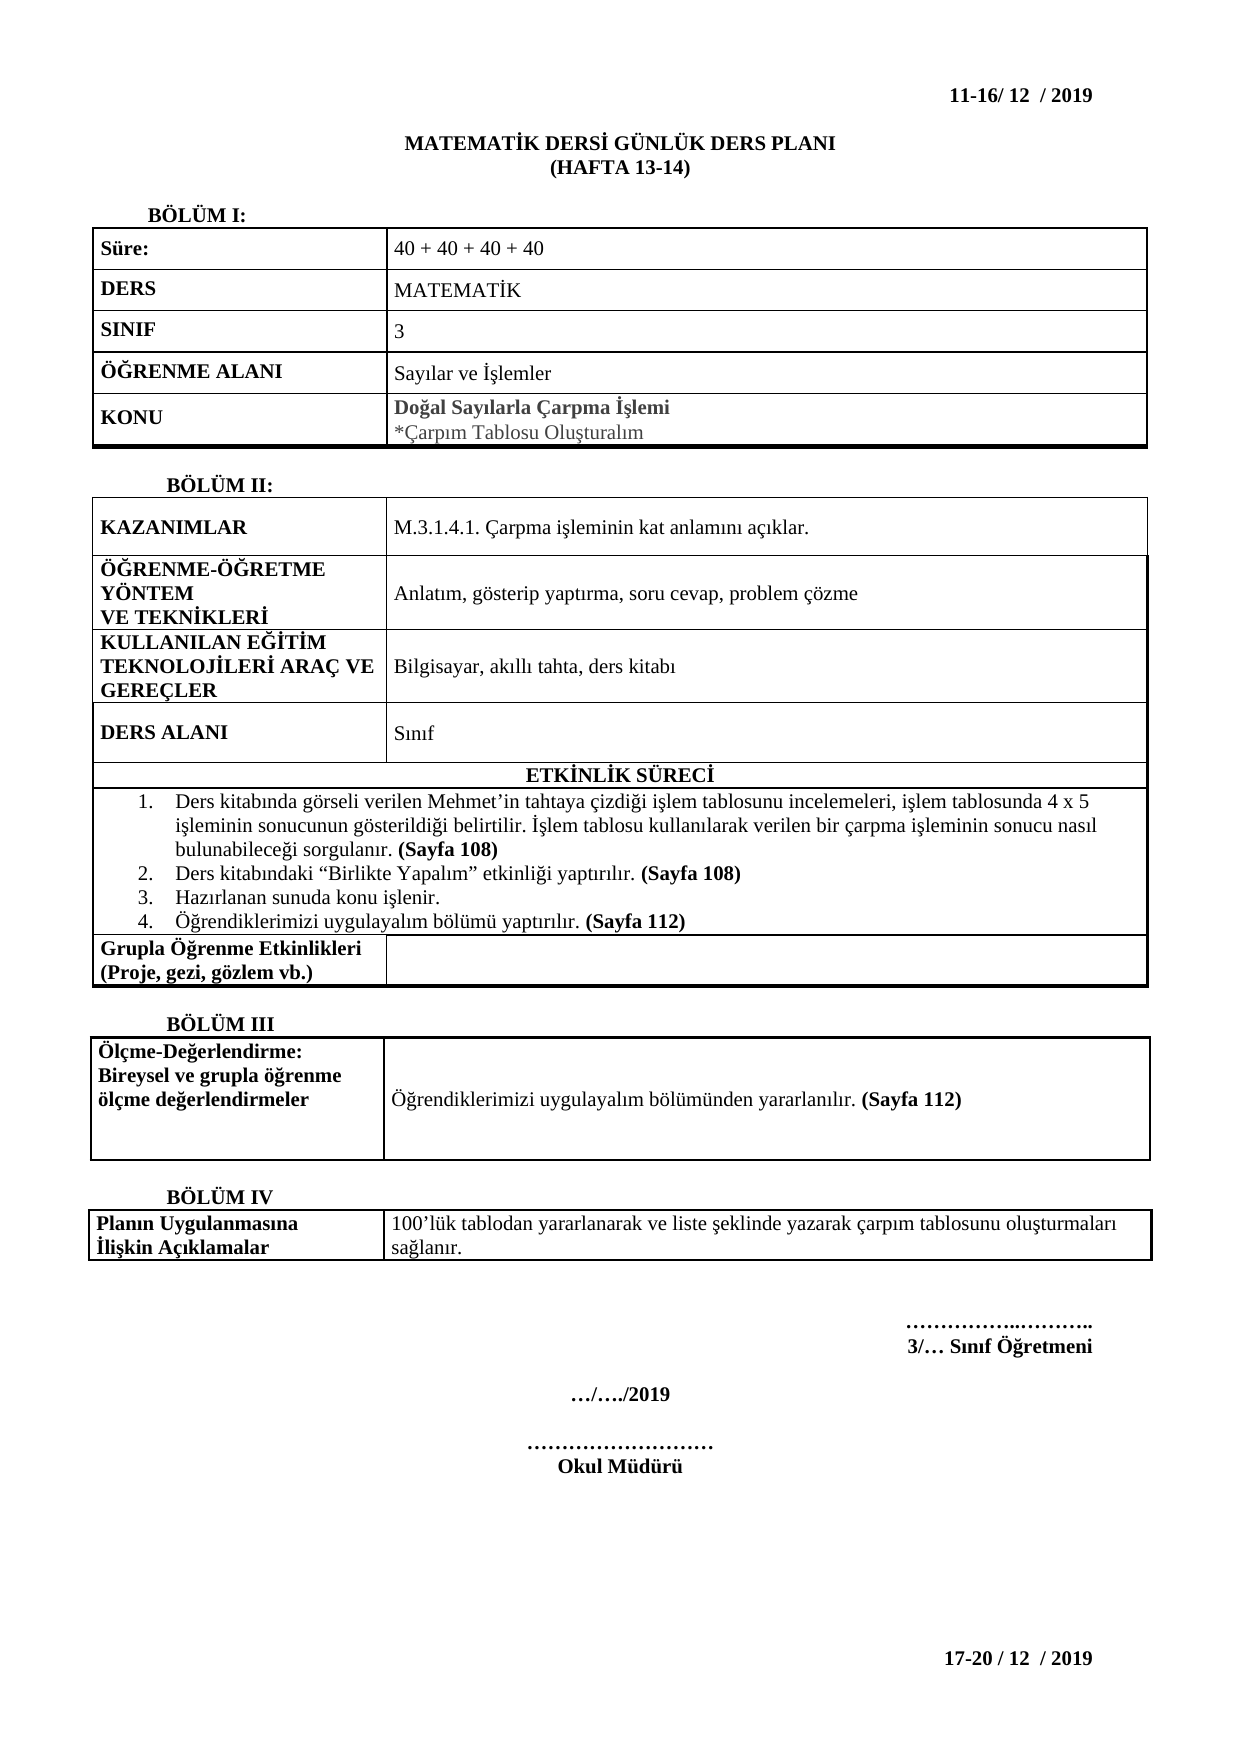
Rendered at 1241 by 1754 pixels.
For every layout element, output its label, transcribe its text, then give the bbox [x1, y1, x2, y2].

text BÖLÜM I: [148, 203, 1092, 227]
text BÖLÜM II: [148, 473, 1092, 497]
table_header Süre: [94, 229, 386, 268]
text 3/… Sınıf Öğretmeni [148, 1333, 1092, 1358]
subtitle BÖLÜM IV [148, 1185, 1092, 1209]
table_header Ölçme-Değerlendirme: Bireysel ve grupla öğrenme ölçme değerlendirmeler [92, 1039, 383, 1159]
text 11-16/ 12 / 2019 [148, 83, 1092, 107]
table_header 100’lük tablodan yararlanarak ve liste şeklinde yazarak çarpım tablosunu oluşturmaları sağlanır. [385, 1211, 1150, 1259]
table_header Öğrendiklerimizi uygulayalım bölümünden yararlanılır. (Sayfa 112) [385, 1039, 1149, 1159]
table_header Planın Uygulanmasına İlişkin Açıklamalar [90, 1211, 383, 1259]
table_header KAZANIMLAR [93, 498, 386, 555]
table_cell ÖĞRENME ALANI [94, 353, 386, 392]
table_header M.3.1.4.1. Çarpma işleminin kat anlamını açıklar. [387, 498, 1147, 555]
text 17-20 / 12 / 2019 [148, 1646, 1092, 1670]
text ……………………… [148, 1430, 1092, 1454]
table_cell DERS [94, 270, 386, 310]
table_cell Grupla Öğrenme Etkinlikleri (Proje, gezi, gözlem vb.) [94, 935, 386, 984]
text (HAFTA 13-14) [148, 155, 1092, 179]
table_cell Sayılar ve İşlemler [388, 353, 1146, 392]
table_header 40 + 40 + 40 + 40 [388, 229, 1146, 268]
table_cell [387, 936, 1146, 984]
table_cell Bilgisayar, akıllı tahta, ders kitabı [387, 630, 1146, 702]
table_cell Doğal Sayılarla Çarpma İşlemi *Çarpım Tablosu Oluşturalım [388, 394, 1146, 444]
text MATEMATİK DERSİ GÜNLÜK DERS PLANI [148, 131, 1092, 155]
table_cell 3 [388, 311, 1146, 351]
table_cell ETKİNLİK SÜRECİ [94, 763, 1146, 787]
table_cell Anlatım, gösterip yaptırma, soru cevap, problem çözme [387, 556, 1146, 629]
subtitle BÖLÜM III [148, 1012, 1092, 1036]
table_cell DERS ALANI [94, 703, 386, 761]
table_cell MATEMATİK [388, 270, 1146, 310]
table_cell KONU [94, 394, 386, 444]
table_cell Ders kitabında görseli verilen Mehmet’in tahtaya çizdiği işlem tablosunu incelemeleri, işlem tablosunda 4 x 5 işleminin sonucunun gösterildiği belirtilir. İşlem tablosu kullanılarak verilen bir çarpma işleminin sonucu nasıl bulunabileceği sorgulanır. (Sayfa 108) Ders kitabındaki “Birlikte Yapalım” etkinliği yaptırılır. (Sayfa 108) Hazırlanan sunuda konu işlenir. Öğrendiklerimizi uygulayalım bölümü yaptırılır. (Sayfa 112) [94, 789, 1146, 933]
table_cell Sınıf [387, 703, 1146, 761]
table_cell ÖĞRENME-ÖĞRETME YÖNTEM VE TEKNİKLERİ [93, 556, 386, 629]
table_cell KULLANILAN EĞİTİM TEKNOLOJİLERİ ARAÇ VE GEREÇLER [93, 630, 386, 702]
text …/…./2019 [148, 1382, 1092, 1406]
table_cell SINIF [94, 311, 386, 351]
text ……………..……….. [148, 1309, 1092, 1333]
text Okul Müdürü [148, 1454, 1092, 1478]
